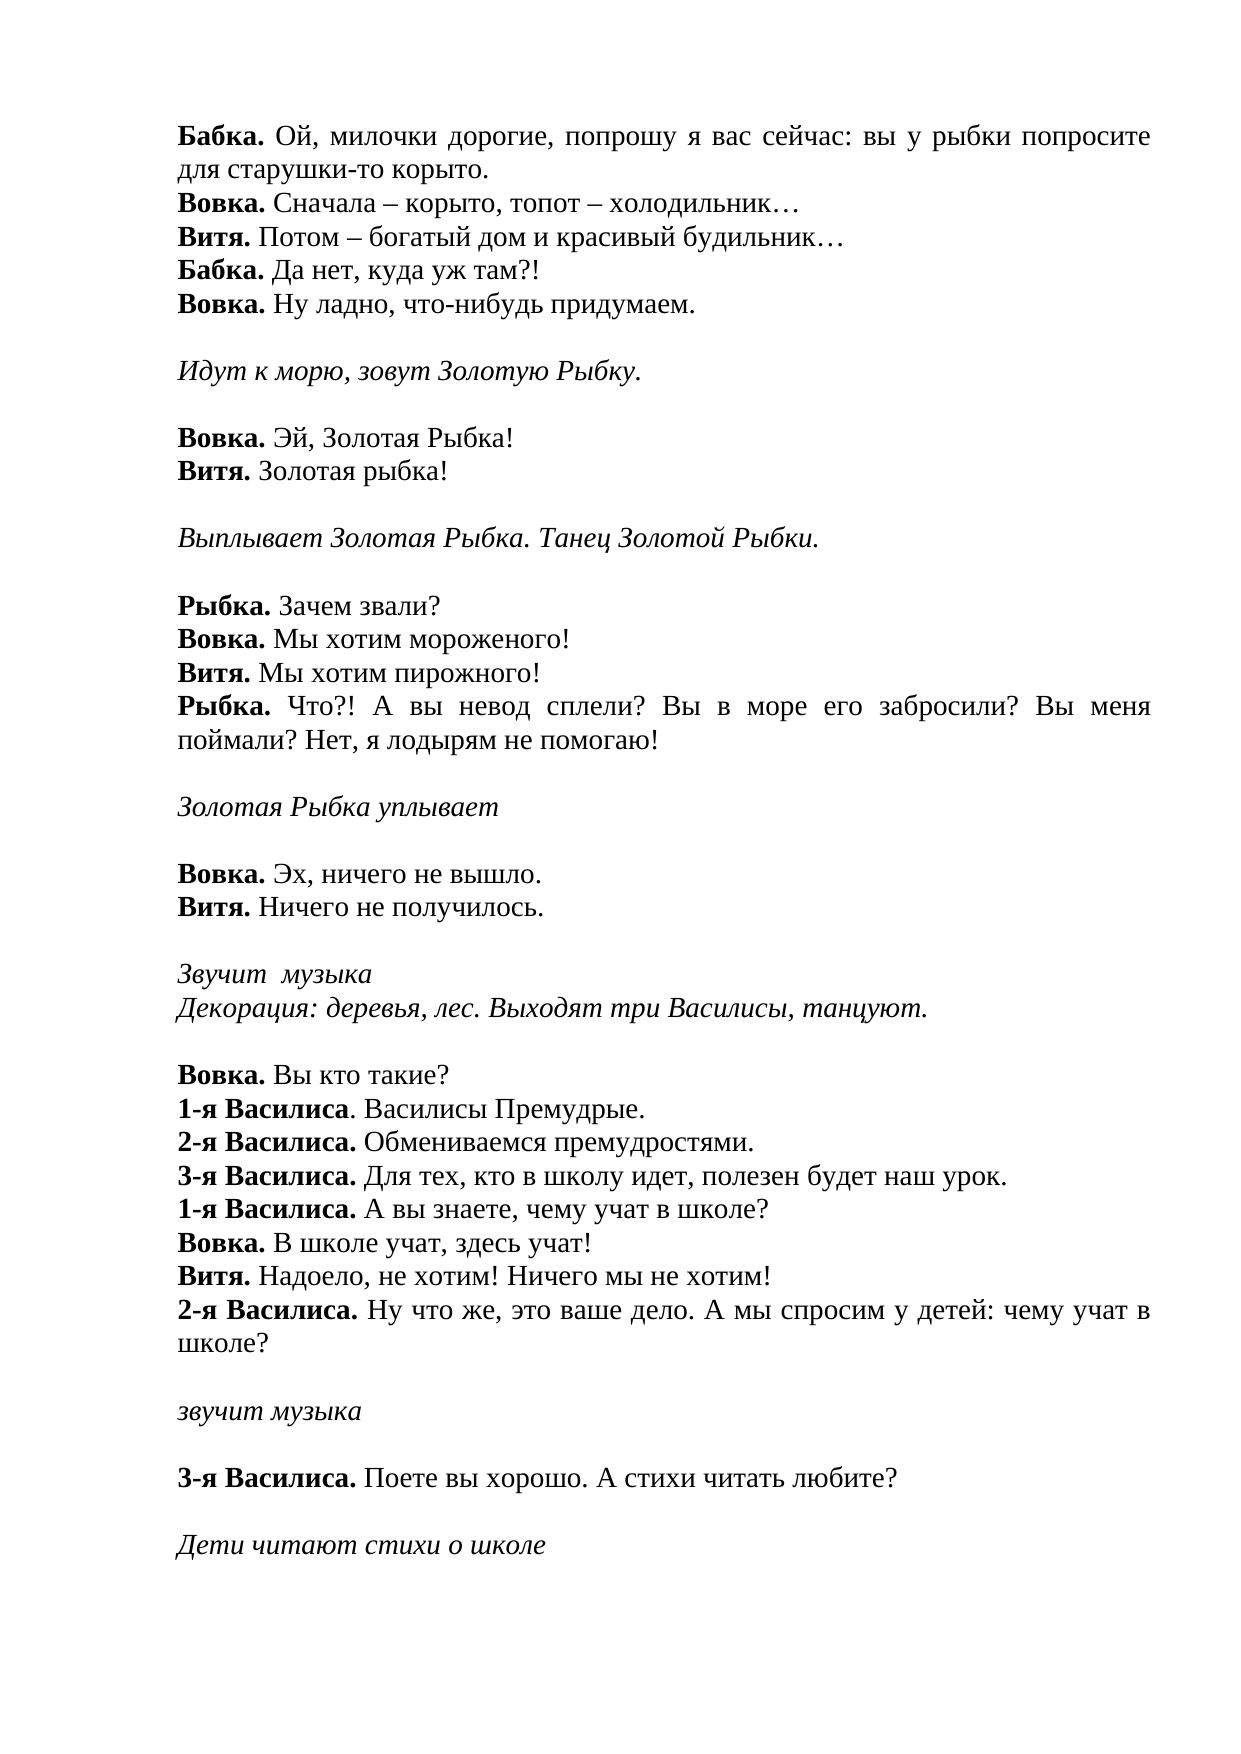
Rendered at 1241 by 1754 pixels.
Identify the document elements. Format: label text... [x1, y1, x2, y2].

text Вовка. В школе учат, здесь учат! [177, 1225, 1152, 1258]
text Витя. Ничего не получилось. [177, 889, 1152, 923]
text Дети читают стихи о школе [177, 1527, 1152, 1560]
text Выплывает Золотая Рыбка. Танец Золотой Рыбки. [177, 521, 1152, 554]
text Вовка. Эх, ничего не вышло. [177, 856, 1152, 889]
text Бабка. Ой, милочки дорогие, попрошу я вас сейчас: вы у рыбки попросите для старушки-то корыто. [177, 118, 1152, 185]
text Витя. Мы хотим пирожного! [177, 655, 1152, 688]
text Витя. Надоело, не хотим! Ничего мы не хотим! [177, 1258, 1152, 1292]
text Витя. Потом – богатый дом и красивый будильник… [177, 219, 1152, 252]
text звучит музыка [177, 1393, 1152, 1426]
text Рыбка. Что?! А вы невод сплели? Вы в море его забросили? Вы меня поймали? Нет, я лодырям не помогаю! [177, 688, 1152, 755]
text Вовка. Мы хотим мороженого! [177, 621, 1152, 655]
text 3-я Василиса. Для тех, кто в школу идет, полезен будет наш урок. [177, 1158, 1152, 1191]
text Рыбка. Зачем звали? [177, 588, 1152, 621]
text 2-я Василиса. Обмениваемся премудростями. [177, 1124, 1152, 1158]
text Вовка. Эй, Золотая Рыбка! [177, 420, 1152, 453]
text Вовка. Сначала – корыто, топот – холодильник… [177, 185, 1152, 219]
text Звучит музыка [177, 957, 1152, 990]
text Вовка. Ну ладно, что-нибудь придумаем. [177, 286, 1152, 319]
text 2-я Василиса. Ну что же, это ваше дело. А мы спросим у детей: чему учат в школе? [177, 1292, 1152, 1359]
text Золотая Рыбка уплывает [177, 789, 1152, 822]
text Бабка. Да нет, куда уж там?! [177, 252, 1152, 286]
text Вовка. Вы кто такие? [177, 1057, 1152, 1091]
text 1-я Василиса. Василисы Премудрые. [177, 1091, 1152, 1124]
text Идут к морю, зовут Золотую Рыбку. [177, 353, 1152, 386]
text Декорация: деревья, лес. Выходят три Василисы, танцуют. [177, 990, 1152, 1024]
text 1-я Василиса. А вы знаете, чему учат в школе? [177, 1191, 1152, 1225]
text Витя. Золотая рыбка! [177, 453, 1152, 487]
text 3-я Василиса. Поете вы хорошо. А стихи читать любите? [177, 1460, 1152, 1493]
